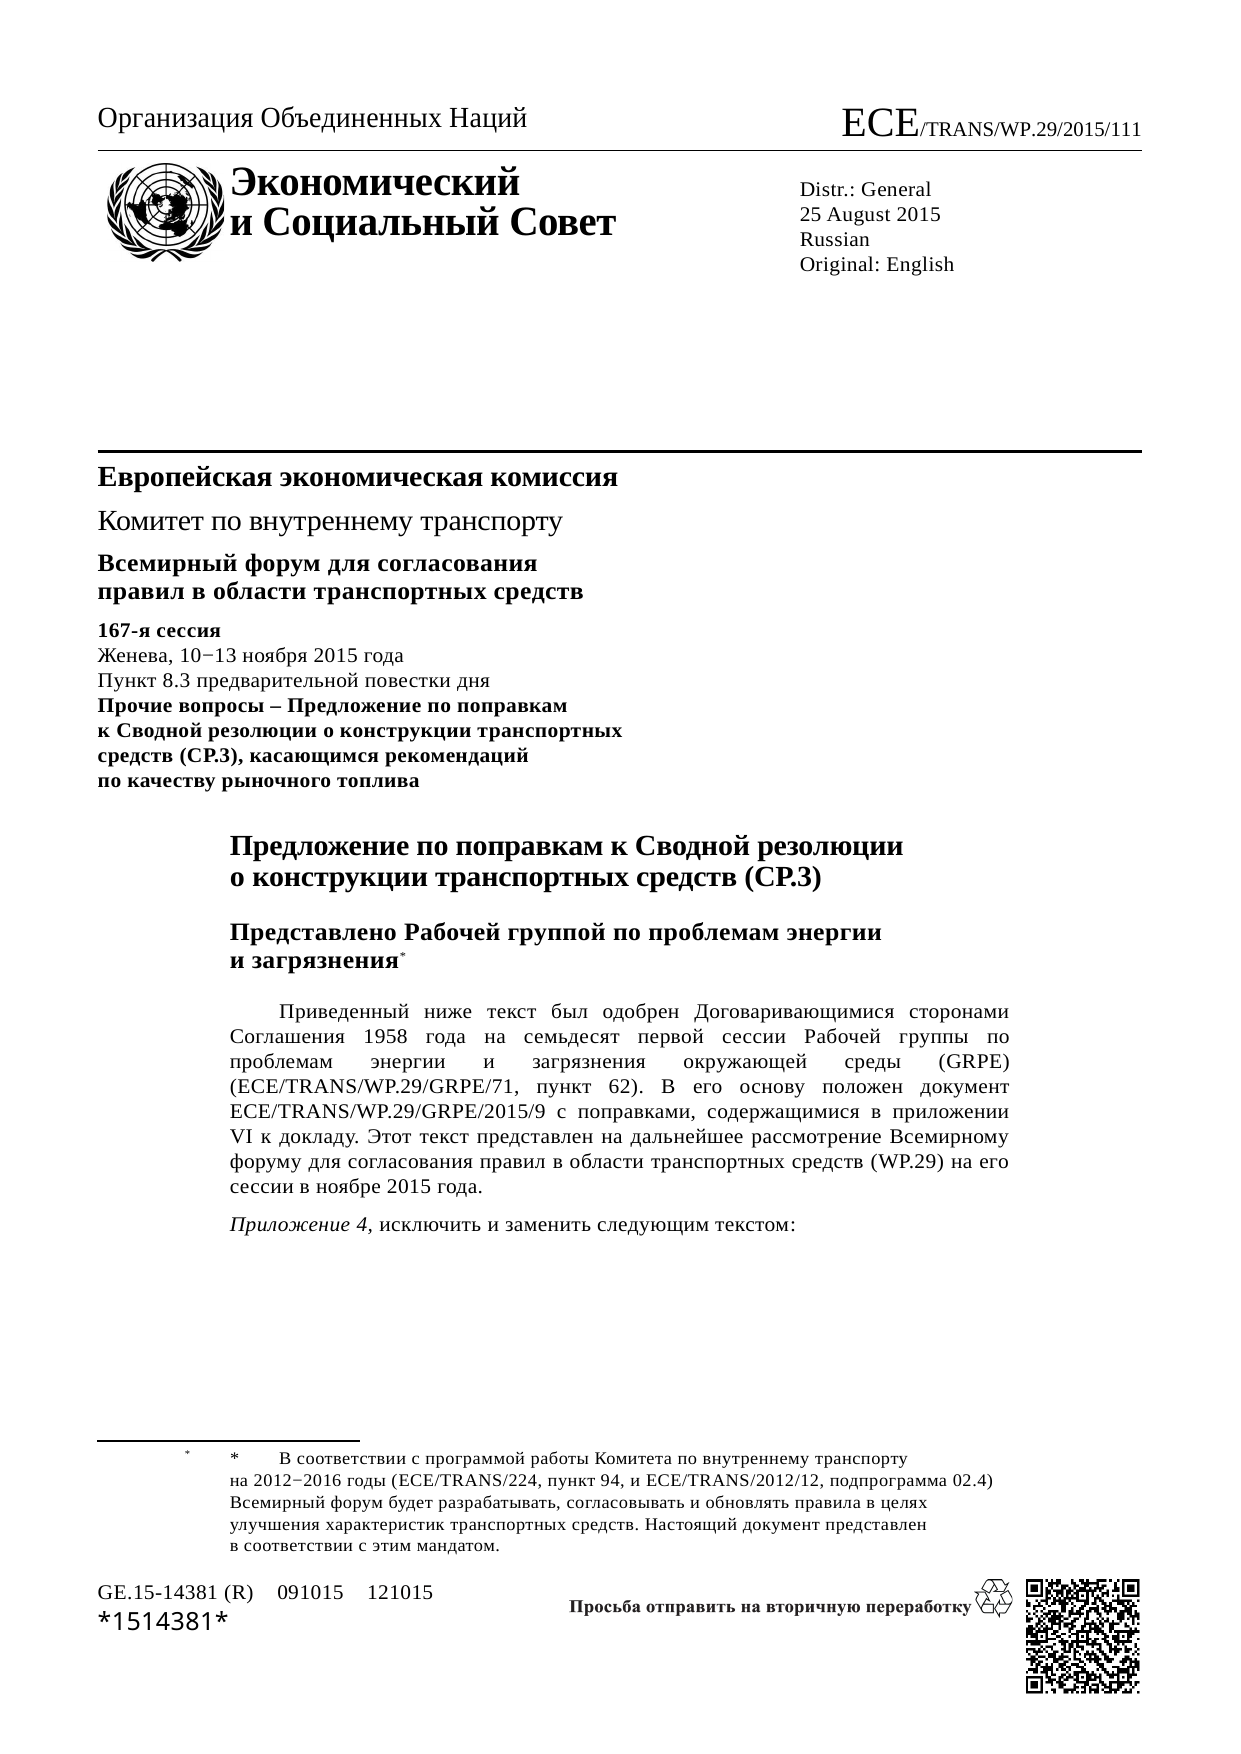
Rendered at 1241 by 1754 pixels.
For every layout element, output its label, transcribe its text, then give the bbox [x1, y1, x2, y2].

text Европейская экономическая комиссия [97, 461, 1011, 493]
picture [569, 1579, 1013, 1618]
text Прочие вопросы – Предложение по поправкам к Сводной резолюции о конструкции транспортных средств (СР.3), касающимся рекомендаций по качеству рыночного топлива [97, 693, 1143, 793]
text Представлено Рабочей группой по проблемам энергии и загрязнения* [97, 918, 1011, 974]
text Комитет по внутреннему транспорту [97, 505, 1011, 536]
text Женева, 10−13 ноября 2015 года [97, 643, 1143, 668]
text Приложение 4, исключить и заменить следующим текстом: [229, 1211, 1011, 1236]
picture [107, 163, 225, 262]
text Всемирный форум для согласования правил в области транспортных средств [97, 549, 1011, 605]
picture [1026, 1579, 1140, 1694]
text Приведенный ниже текст был одобрен Договаривающимися сторонами Соглашения 1958 года на семьдесят первой сессии Рабочей группы по проблемам энергии и загрязнения окружающей среды (GRPE) (ECE/TRANS/WP.29/GRPE/71, пункт 62). В его основу положен документ ECE/TRANS/WP.29/GRPE/2015/9 с поправками, содержащимися в приложении VI к докладу. Этот текст представлен на дальнейшее рассмотрение Всемирному форуму для согласования правил в области транспортных средств (WP.29) на его сессии в ноябре 2015 года. [229, 999, 1011, 1199]
text Пункт 8.3 предварительной повестки дня [97, 668, 1143, 693]
text Предложение по поправкам к Сводной резолюции о конструкции транспортных средств (СР.3) [97, 830, 1011, 893]
text 167-я сессия [97, 618, 1143, 643]
